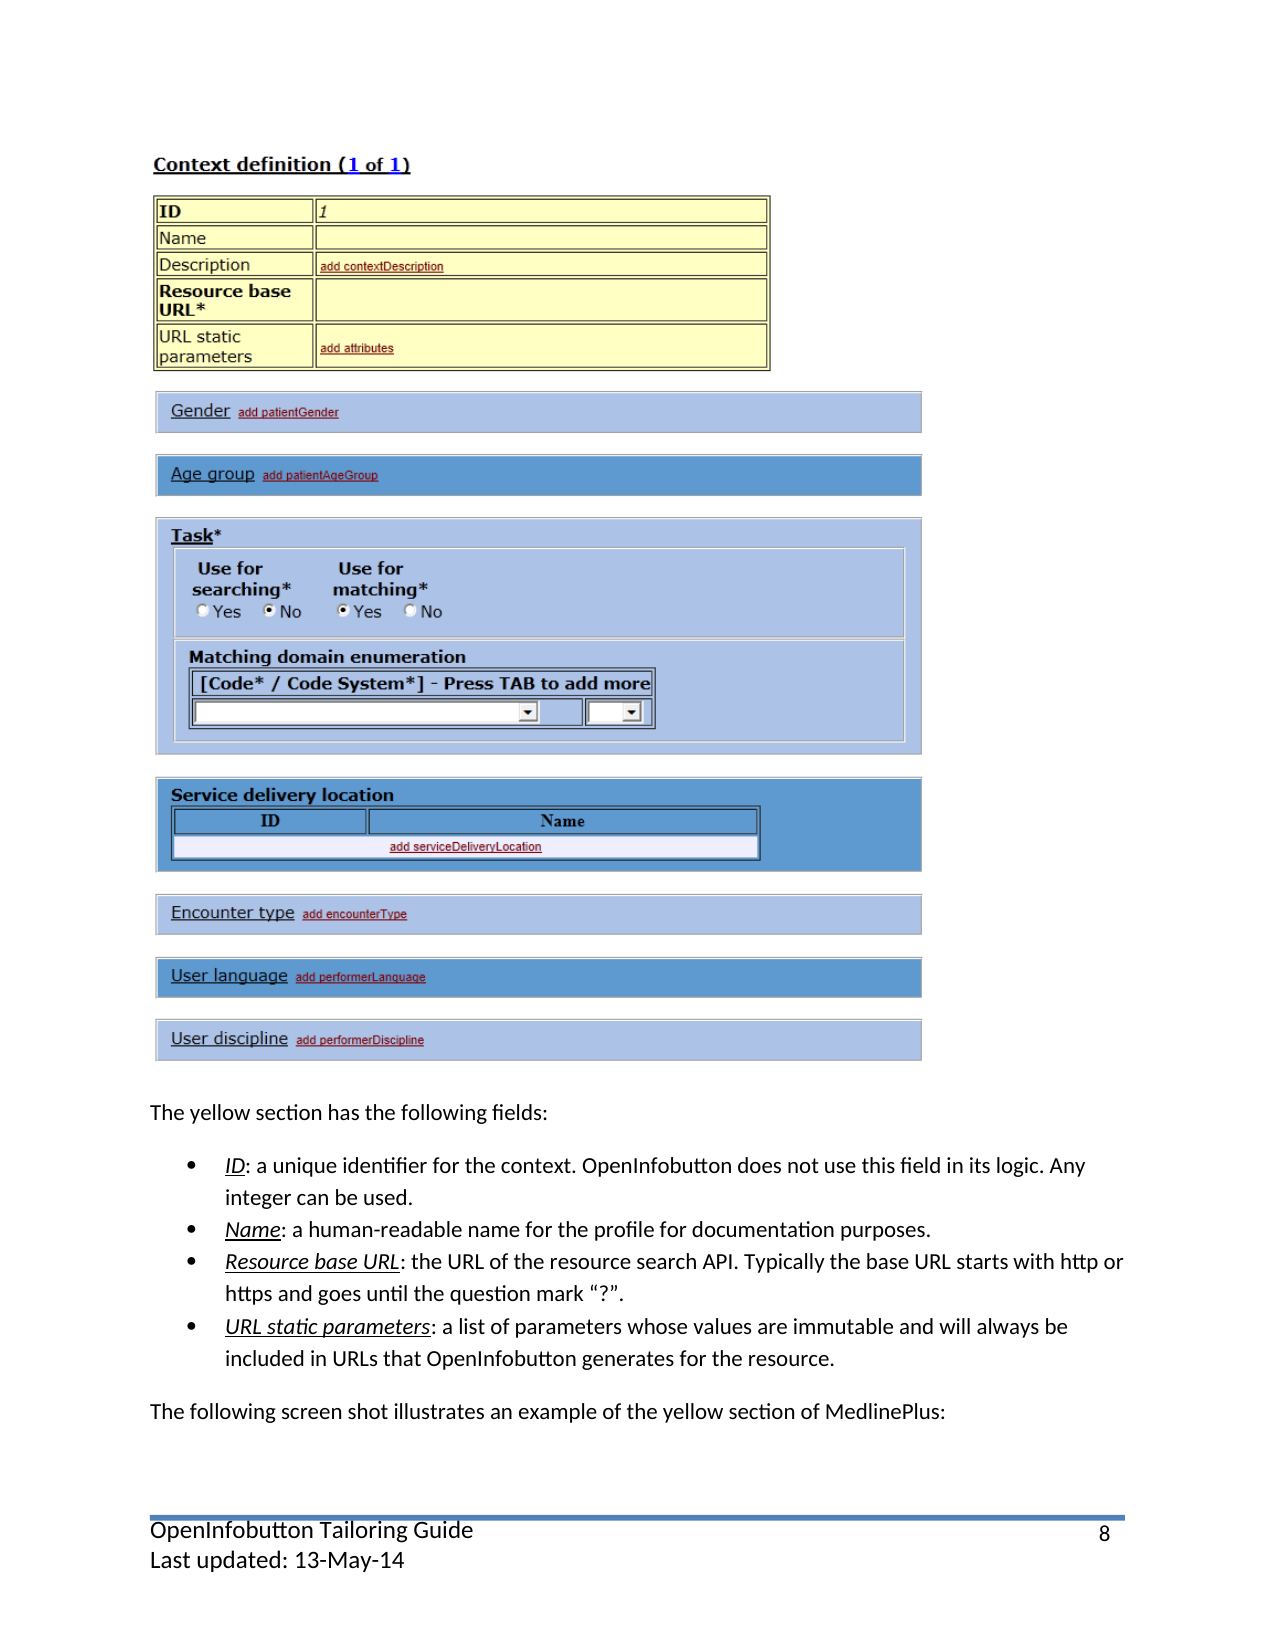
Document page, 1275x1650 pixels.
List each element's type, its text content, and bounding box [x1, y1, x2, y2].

list Name: a human-readable name for the profile for documentation purposes. [187, 1215, 1125, 1243]
picture [150, 150, 933, 1073]
text The yellow section has the following fields: [150, 1098, 1125, 1126]
list Resource base URL: the URL of the resource search API. Typically the base URL starts with http or https and goes until the question mark “?”. [187, 1247, 1125, 1308]
list URL static parameters: a list of parameters whose values are immutable and will always be included in URLs that OpenInfobutton generates for the resource. [187, 1312, 1125, 1372]
text The following screen shot illustrates an example of the yellow section of MedlinePlus: [150, 1397, 1125, 1425]
list ID: a unique identifier for the context. OpenInfobutton does not use this field in its logic. Any integer can be used. [187, 1151, 1125, 1211]
